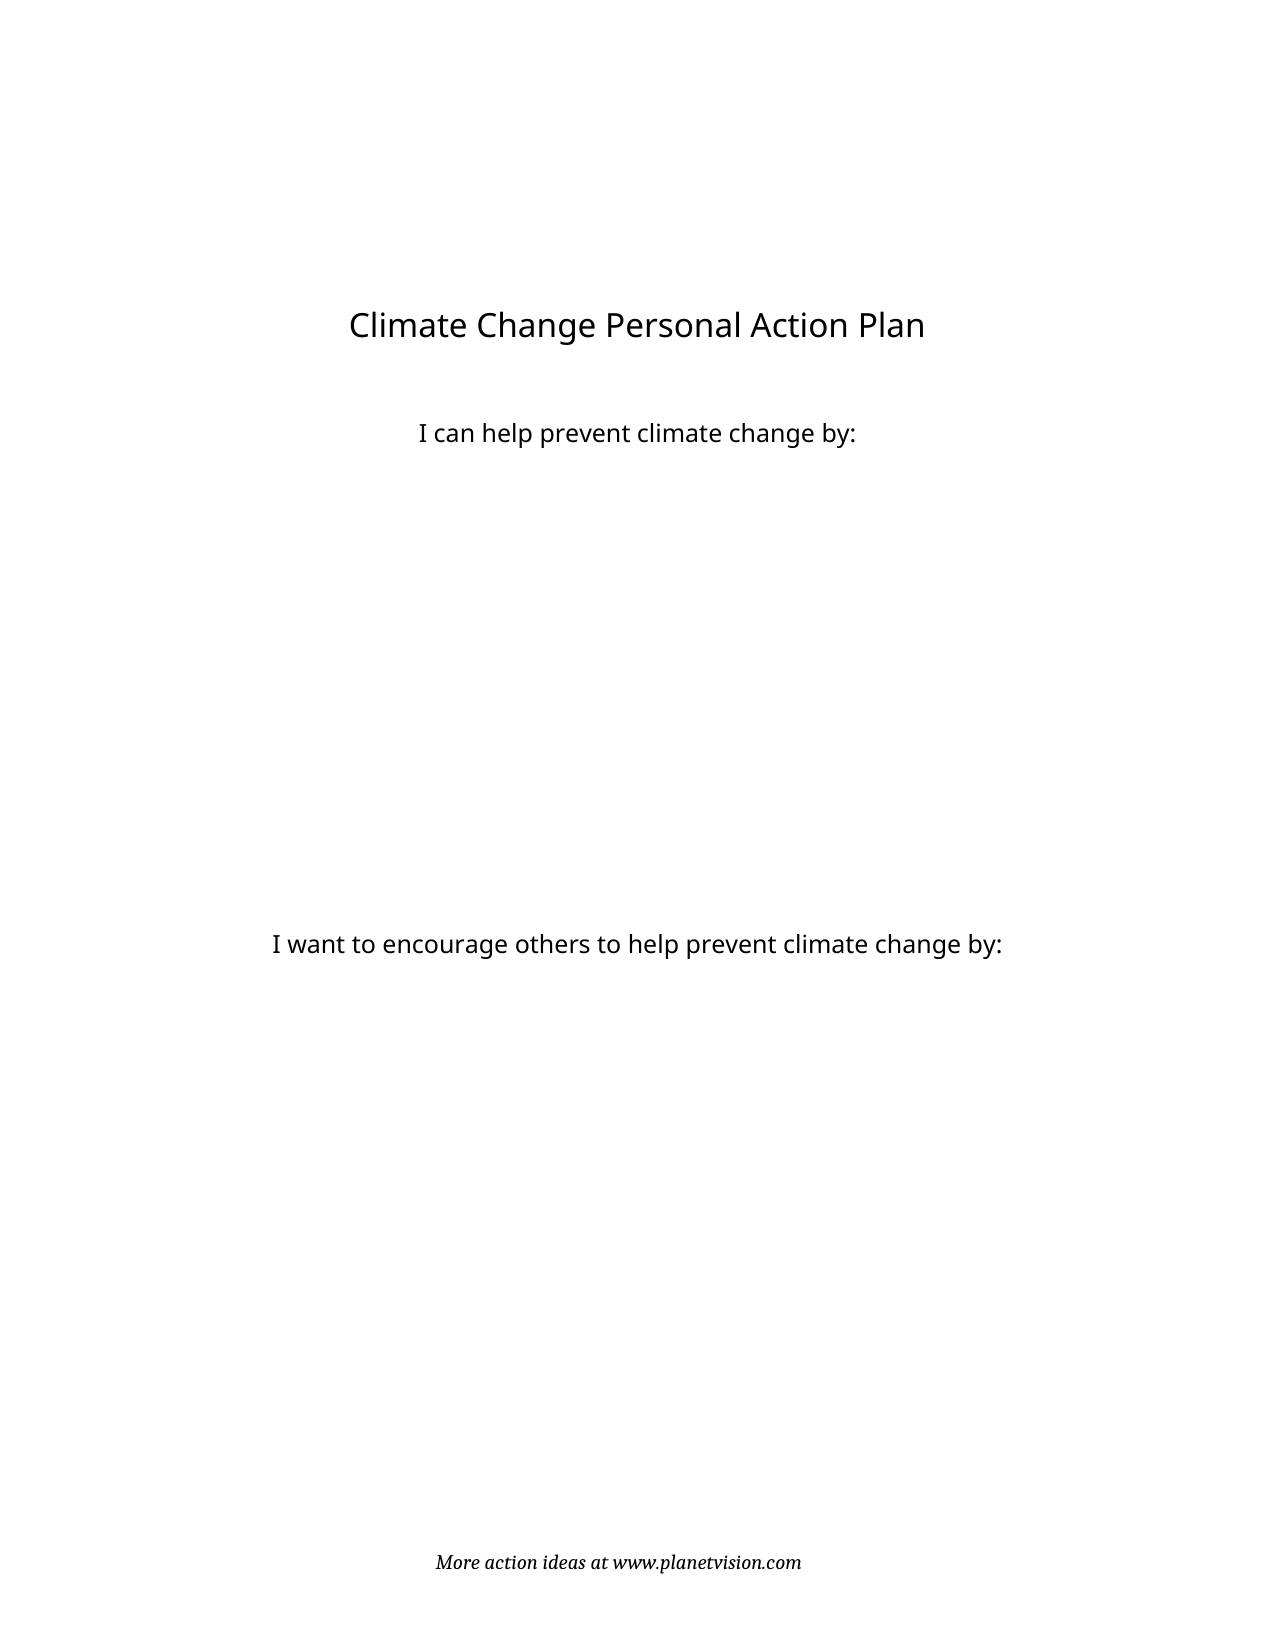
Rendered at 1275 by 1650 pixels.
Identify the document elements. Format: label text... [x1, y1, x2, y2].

text I can help prevent climate change by: [187, 416, 1087, 450]
text Climate Change Personal Action Plan [187, 302, 1087, 347]
text I want to encourage others to help prevent climate change by: [187, 927, 1087, 961]
